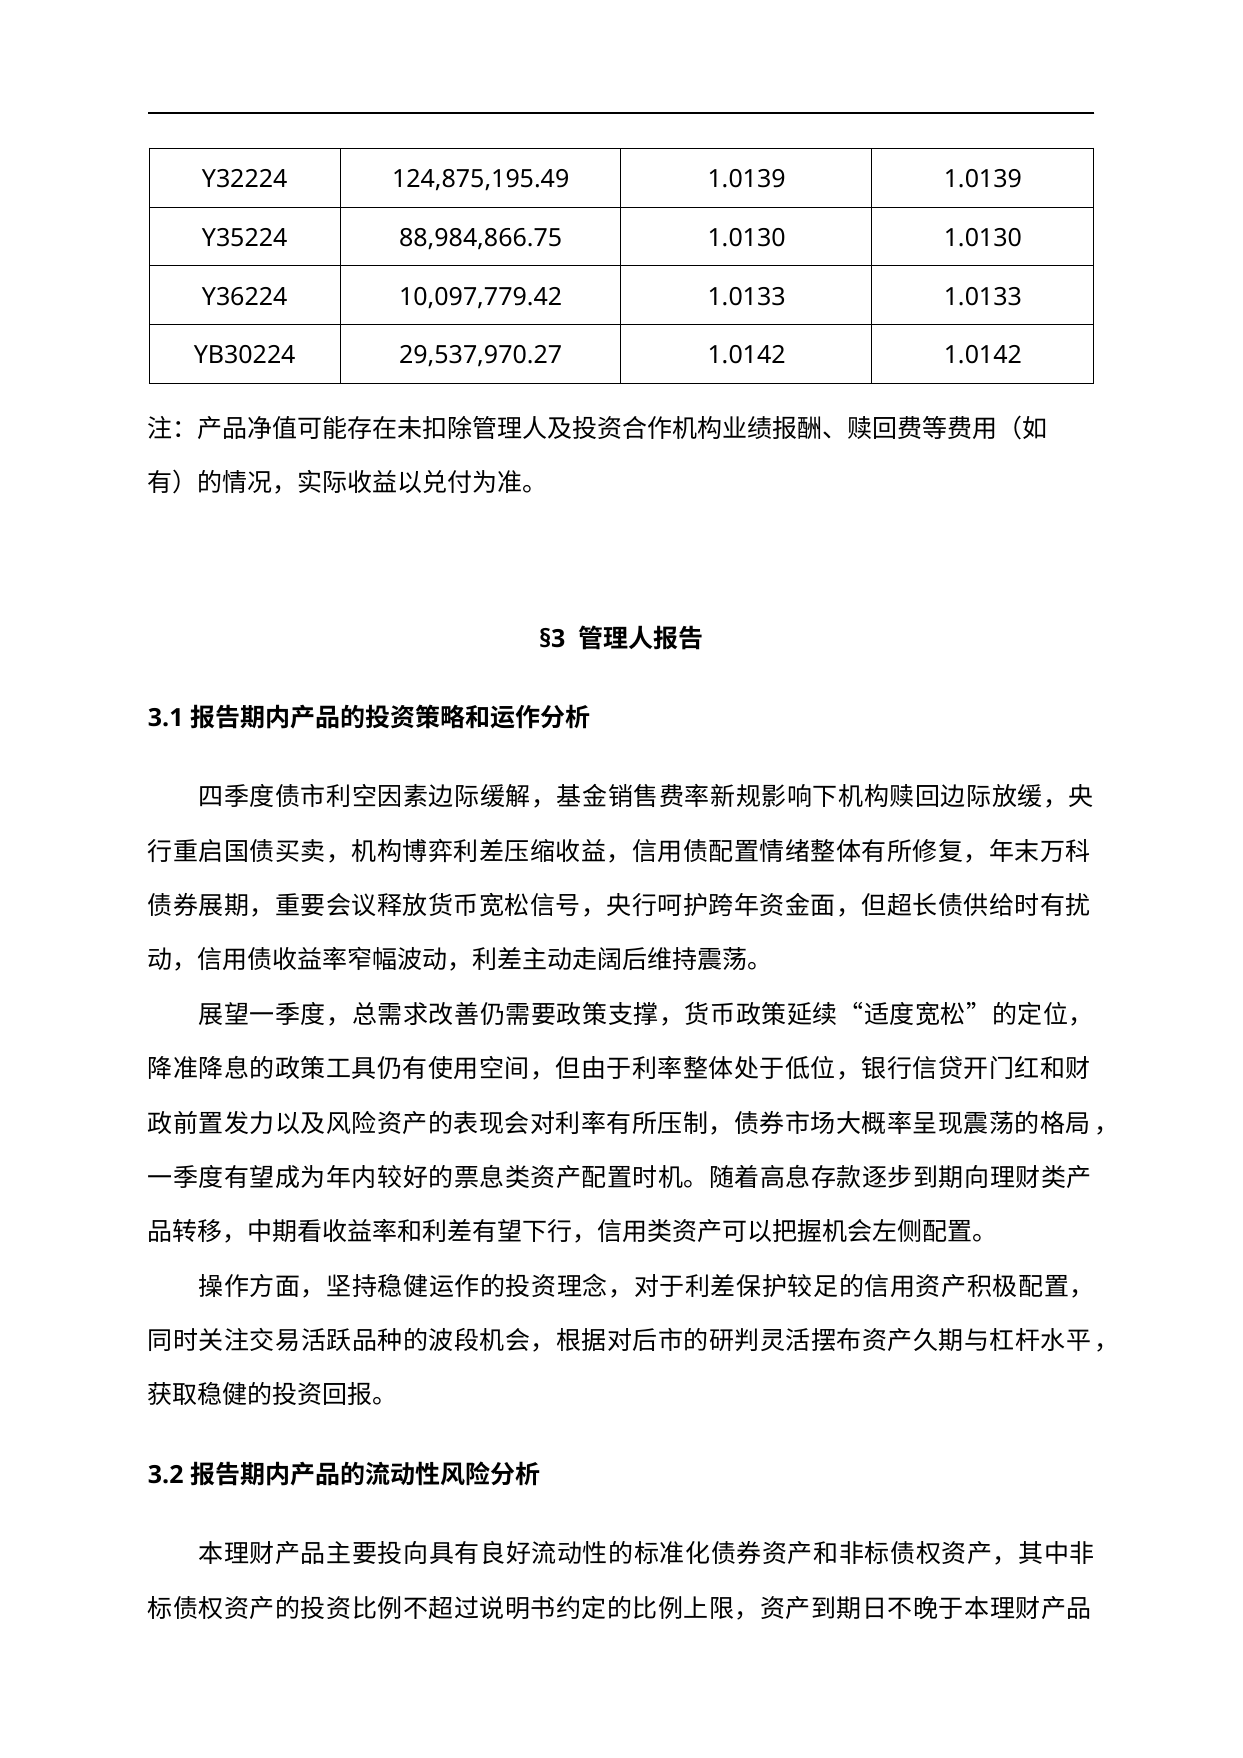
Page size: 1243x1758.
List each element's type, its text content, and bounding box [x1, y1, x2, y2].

text 3.2 报告期内产品的流动性风险分析 [148, 1454, 1094, 1491]
table_cell Y36224 [150, 266, 340, 324]
text 3.1 报告期内产品的投资策略和运作分析 [148, 697, 1094, 734]
table_cell Y35224 [150, 208, 340, 265]
table_cell 29,537,970.27 [341, 325, 620, 383]
table_cell 10,097,779.42 [341, 266, 620, 324]
table_cell Y32224 [150, 149, 340, 207]
table_cell 1.0139 [621, 149, 871, 207]
text §3 管理人报告 [148, 618, 1094, 654]
text 四季度债市利空因素边际缓解，基金销售费率新规影响下机构赎回边际放缓，央行重启国债买卖，机构博弈利差压缩收益，信用债配置情绪整体有所修复，年末万科债券展期，重要会议释放货币宽松信号，央行呵护跨年资金面，但超长债供给时有扰动，信用债收益率窄幅波动，利差主动走阔后维持震荡。 展望一季度，总需求改善仍需要政策支撑，货币政策延续“适度宽松”的定位，降准降息的政策工具仍有使用空间，但由于利率整体处于低位，银行信贷开门红和财政前置发力以及风险资产的表现会对利率有所压制，债券市场大概率呈现震荡的格局，一季度有望成为年内较好的票息类资产配置时机。随着高息存款逐步到期向理财类产品转移，中期看收益率和利差有望下行，信用类资产可以把握机会左侧配置。 操作方面，坚持稳健运作的投资理念，对于利差保护较足的信用资产积极配置，同时关注交易活跃品种的波段机会，根据对后市的研判灵活摆布资产久期与杠杆水平，获取稳健的投资回报。 [148, 777, 1094, 1411]
table_cell 124,875,195.49 [341, 149, 620, 207]
table_cell 1.0130 [621, 208, 871, 265]
table_cell 1.0133 [872, 266, 1093, 324]
table_cell 1.0130 [872, 208, 1093, 265]
table_cell 1.0133 [621, 266, 871, 324]
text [148, 1534, 1094, 1624]
table_cell 1.0142 [621, 325, 871, 383]
table_cell 1.0142 [872, 325, 1093, 383]
text 注：产品净值可能存在未扣除管理人及投资合作机构业绩报酬、赎回费等费用（如有）的情况，实际收益以兑付为准。 [148, 408, 1094, 499]
table_cell 1.0139 [872, 149, 1093, 207]
table_cell YB30224 [150, 325, 340, 383]
table_cell 88,984,866.75 [341, 208, 620, 265]
